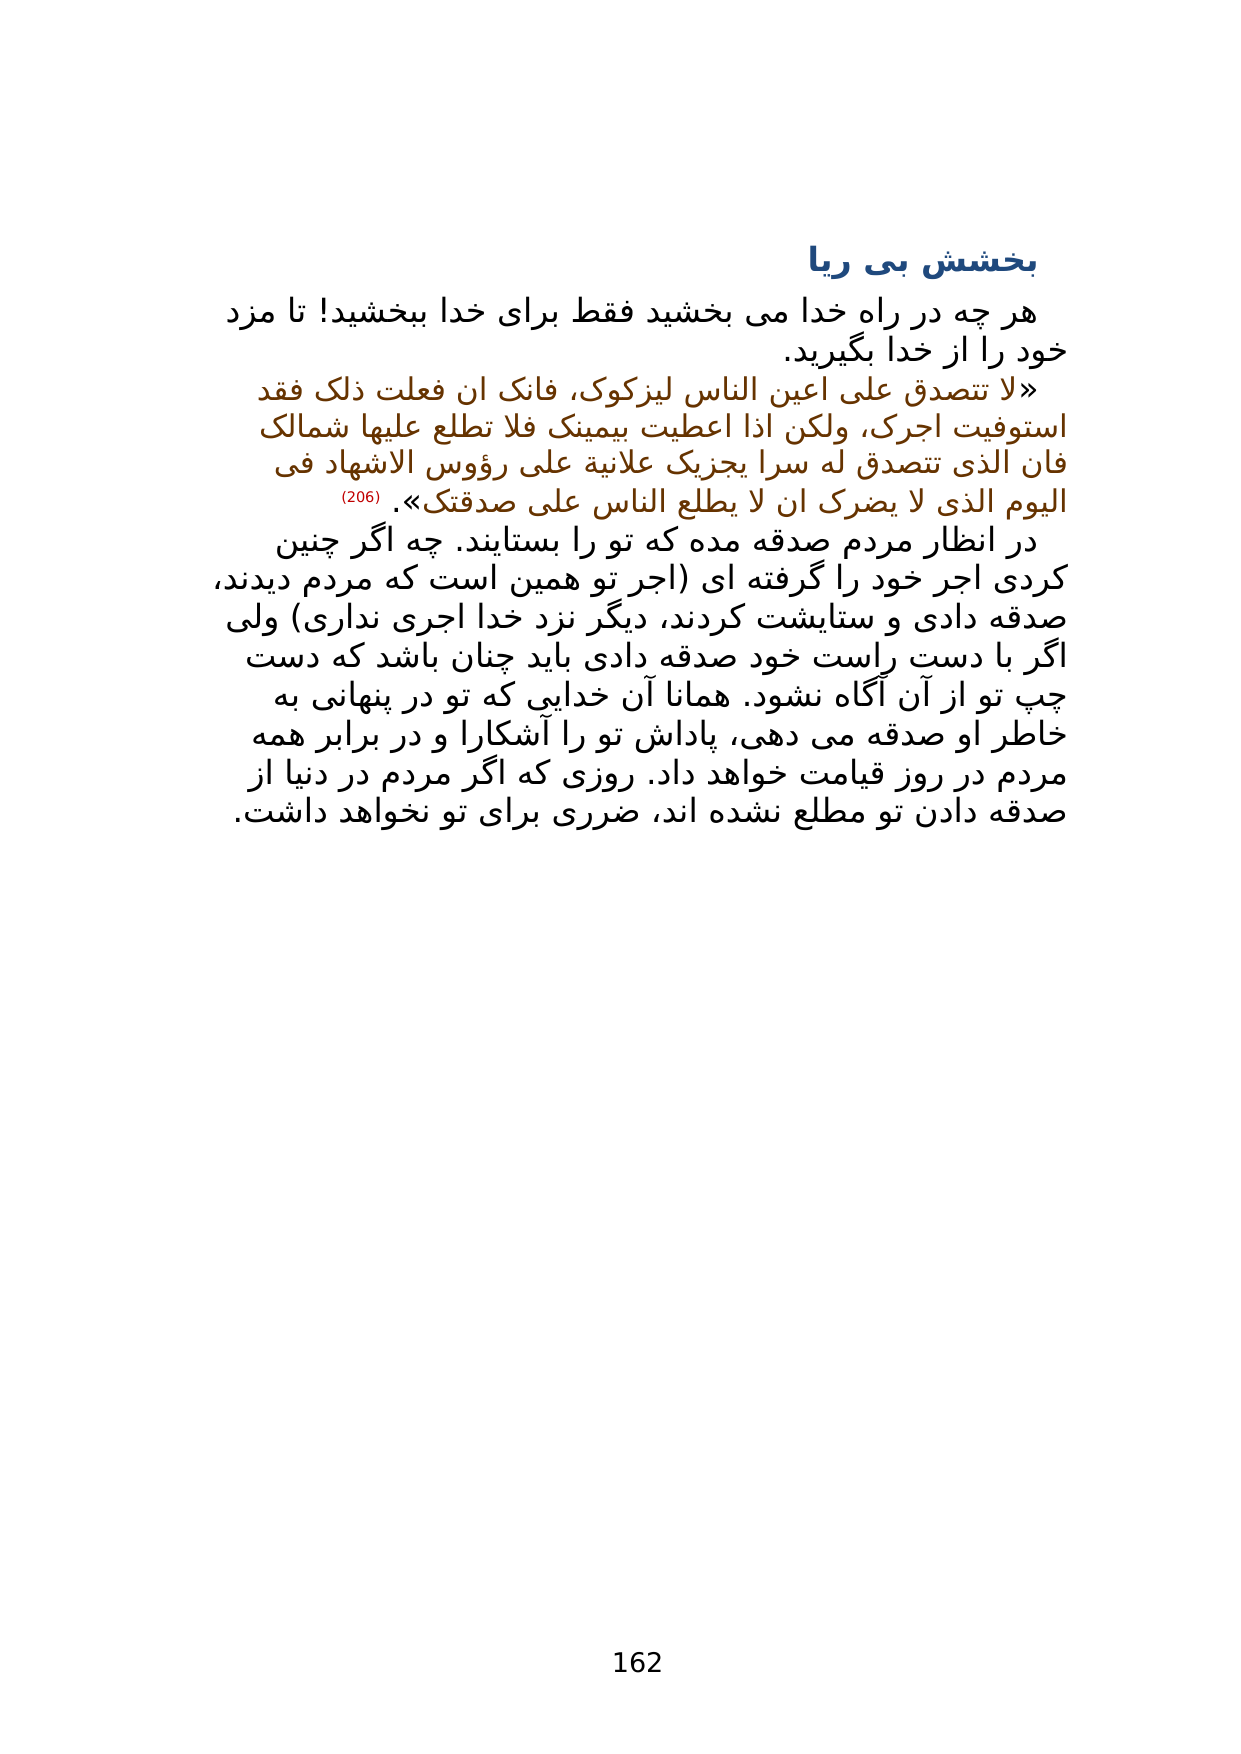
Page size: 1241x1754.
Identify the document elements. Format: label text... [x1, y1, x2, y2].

subtitle بخشش بی ریا [206, 241, 1069, 279]
text «لا تتصدق علی اعین الناس لیزکوک، فانک ان فعلت ذلک فقد استوفیت اجرک، ولکن اذا اعطیت بیمینک فلا تطلع علیها شمالک فان الذی تتصدق له سرا یجزیک علانیة علی رؤوس الاشهاد فی الیوم الذی لا یضرک ان لا یطلع الناس علی صدقتک». (206) [206, 369, 1069, 520]
text هر چه در راه خدا می بخشید فقط برای خدا ببخشید! تا مزد خود را از خدا بگیرید. [206, 292, 1069, 369]
text در انظار مردم صدقه مده که تو را بستایند. چه اگر چنین کردی اجر خود را گرفته ای (اجر تو همین است که مردم دیدند، صدقه دادی و ستایشت کردند، دیگر نزد خدا اجری نداری) ولی اگر با دست راست خود صدقه دادی باید چنان باشد که دست چپ تو از آن آگاه نشود. همانا آن خدایی که تو در پنهانی به خاطر او صدقه می دهی، پاداش تو را آشکارا و در برابر همه مردم در روز قیامت خواهد داد. روزی که اگر مردم در دنیا از صدقه دادن تو مطلع نشده اند، ضرری برای تو نخواهد داشت. [206, 520, 1069, 831]
